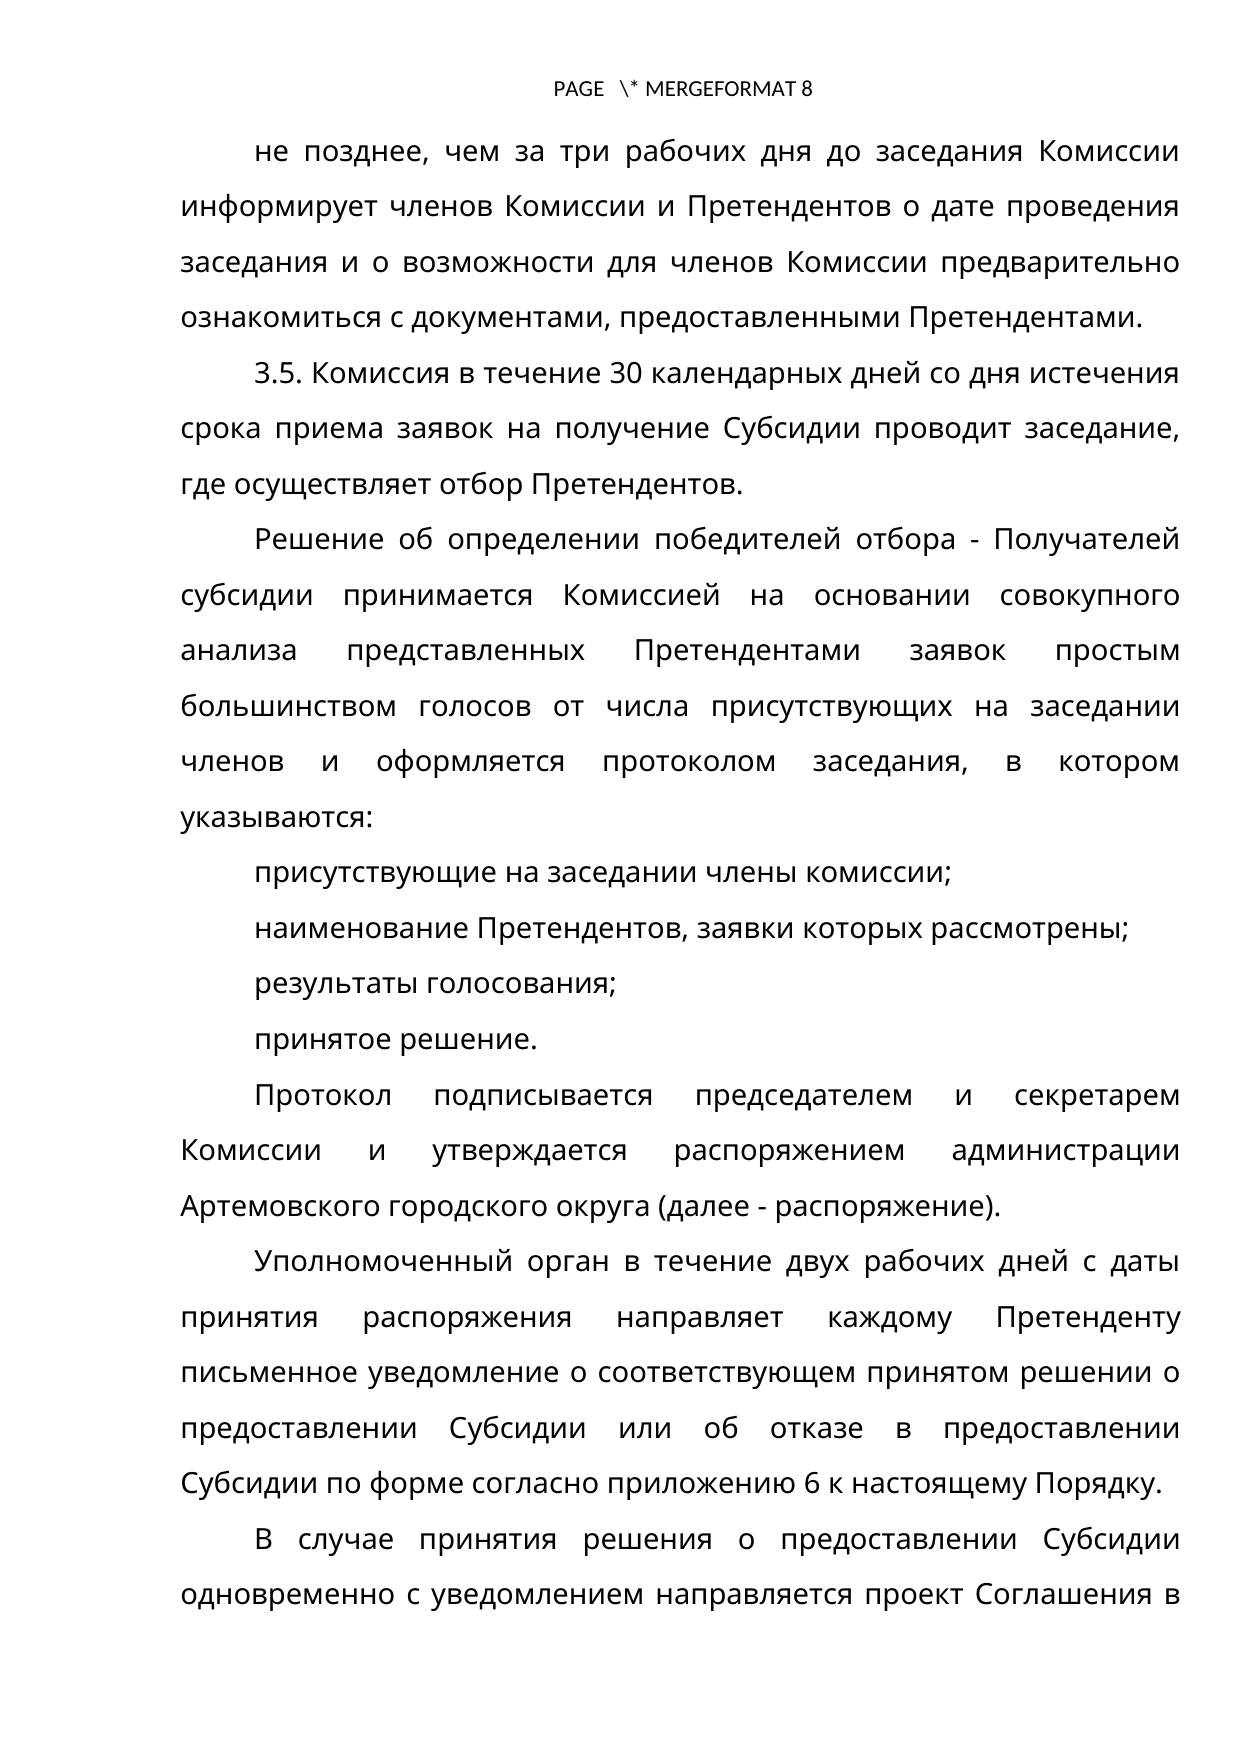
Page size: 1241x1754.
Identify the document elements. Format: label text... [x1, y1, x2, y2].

text Решение об определении победителей отбора - Получателей субсидии принимается Комиссией на основании совокупного анализа представленных Претендентами заявок простым большинством голосов от числа присутствующих на заседании членов и оформляется протоколом заседания, в котором указываются: [180, 518, 1181, 836]
text не позднее, чем за три рабочих дня до заседания Комиссии информирует членов Комиссии и Претендентов о дате проведения заседания и о возможности для членов Комиссии предварительно ознакомиться с документами, предоставленными Претендентами. [180, 130, 1181, 336]
text результаты голосования; [180, 963, 1181, 1002]
text Уполномоченный орган в течение двух рабочих дней с даты принятия распоряжения направляет каждому Претенденту письменное уведомление о соответствующем принятом решении о предоставлении Субсидии или об отказе в предоставлении Субсидии по форме согласно приложению 6 к настоящему Порядку. [180, 1240, 1181, 1502]
text принятое решение. [180, 1018, 1181, 1058]
text присутствующие на заседании члены комиссии; [180, 852, 1181, 891]
text Протокол подписывается председателем и секретарем Комиссии и утверждается распоряжением администрации Артемовского городского округа (далее - распоряжение). [180, 1074, 1181, 1224]
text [180, 1518, 1181, 1613]
text 3.5. Комиссия в течение 30 календарных дней со дня истечения срока приема заявок на получение Субсидии проводит заседание, где осуществляет отбор Претендентов. [180, 352, 1181, 503]
text наименование Претендентов, заявки которых рассмотрены; [180, 907, 1181, 947]
